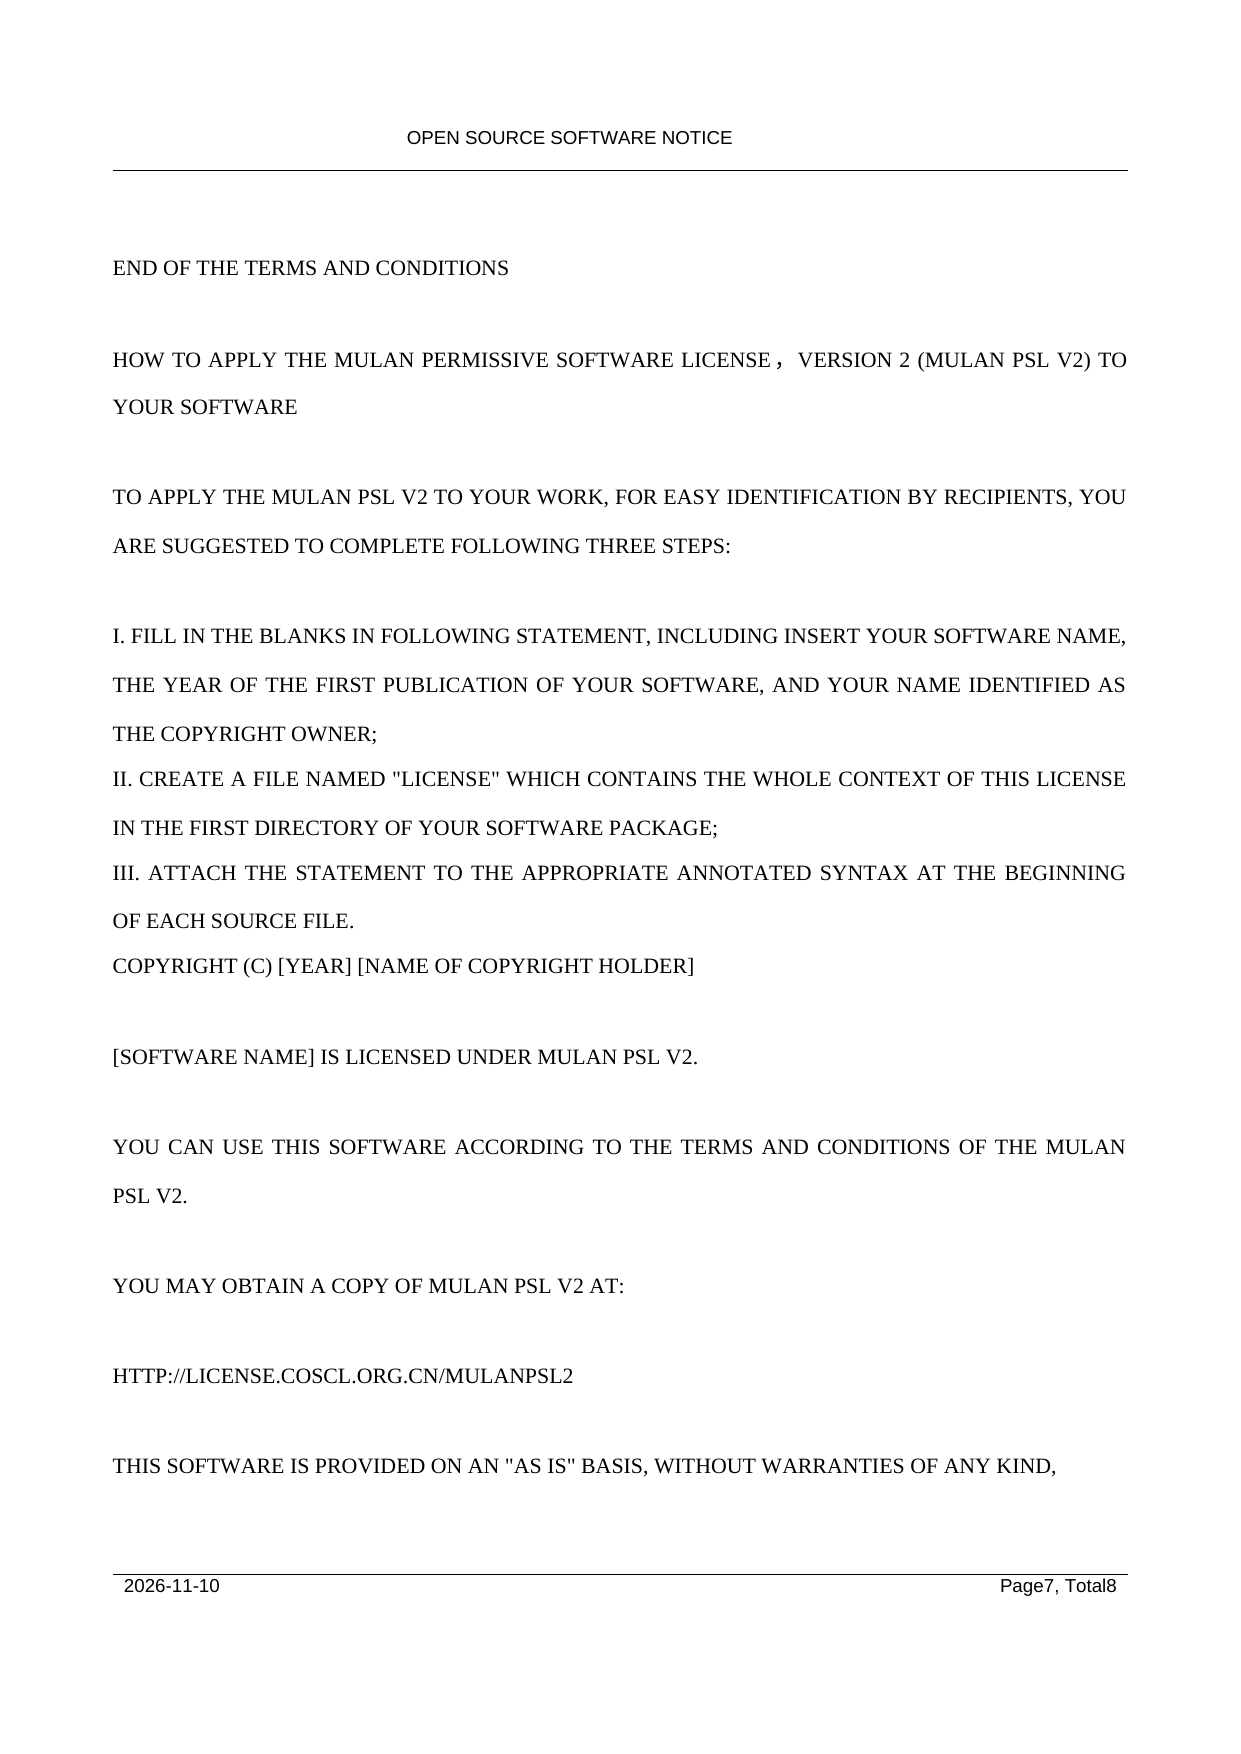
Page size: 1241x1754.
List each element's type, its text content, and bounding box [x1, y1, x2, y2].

text END OF THE TERMS AND CONDITIONS [112, 251, 1128, 284]
text To apply the Mulan PSL v2 to your work, for easy identification by recipients, you are suggested to complete following three steps: [112, 481, 1128, 562]
text Copyright (c) [Year] [name of copyright holder] [112, 950, 1128, 982]
text iii. Attach the statement to the appropriate annotated syntax at the beginning of each source file. [112, 856, 1128, 937]
text THIS SOFTWARE IS PROVIDED ON AN "AS IS" BASIS, WITHOUT WARRANTIES OF ANY KIND, [112, 1450, 1128, 1482]
text How to Apply the Mulan Permissive Software License，Version 2 (Mulan PSL v2) to Your Software [112, 342, 1128, 423]
text You may obtain a copy of Mulan PSL v2 at: [112, 1269, 1128, 1302]
text http://license.coscl.org.cn/MulanPSL2 [112, 1359, 1128, 1392]
text ii. Create a file named "LICENSE" which contains the whole context of this License in the first directory of your software package; [112, 762, 1128, 843]
text i. Fill in the blanks in following statement, including insert your software name, the year of the first publication of your software, and your name identified as the copyright owner; [112, 619, 1128, 749]
text [Software Name] is licensed under Mulan PSL v2. [112, 1040, 1128, 1073]
text You can use this software according to the terms and conditions of the Mulan PSL v2. [112, 1130, 1128, 1212]
